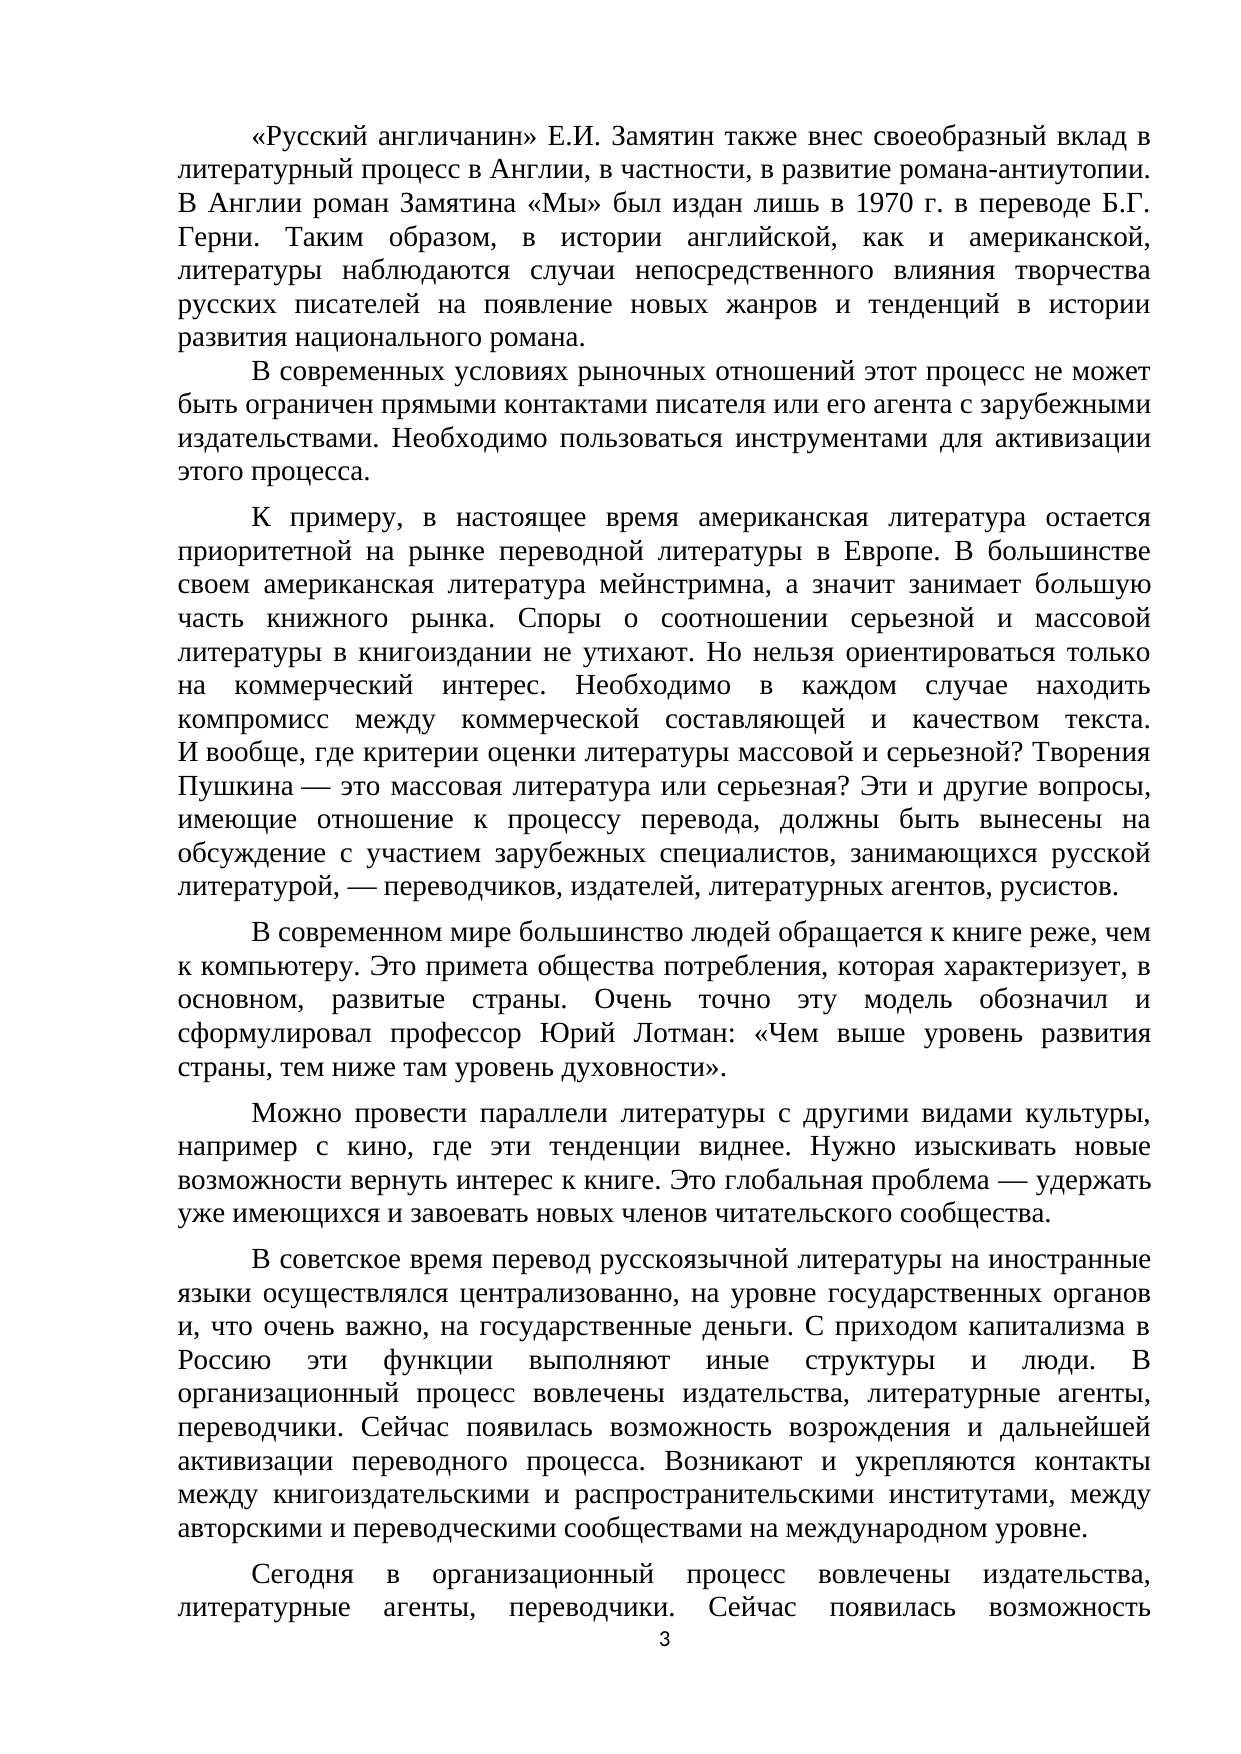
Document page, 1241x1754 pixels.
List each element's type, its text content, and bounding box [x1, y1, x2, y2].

text К примеру, в настоящее время американская литература остается приоритетной на рынке переводной литературы в Европе. В большинстве своем американская литература мейнстримна, а значит занимает большую часть книжного рынка. Споры о соотношении серьезной и массовой литературы в книгоиздании не утихают. Но нельзя ориентироваться только на коммерческий интерес. Необходимо в каждом случае находить компромисс между коммерческой составляющей и качеством текста. И вообще, где критерии оценки литературы массовой и серьезной? Творения Пушкина — это массовая литература или серьезная? Эти и другие вопросы, имеющие отношение к процессу перевода, должны быть вынесены на обсуждение с участием зарубежных специалистов, занимающихся русской литературой, — переводчиков, издателей, литературных агентов, русистов. [177, 499, 1152, 902]
text В современных условиях рыночных отношений этот процесс не может быть ограничен прямыми контактами писателя или его агента с зарубежными издательствами. Необходимо пользоваться инструментами для активизации этого процесса. [177, 353, 1152, 487]
text «Русский англичанин» Е.И. Замятин также внес своеобразный вклад в литературный процесс в Англии, в частности, в развитие романа-антиутопии. В Англии роман Замятина «Мы» был издан лишь в 1970 г. в переводе Б.Г. Герни. Таким образом, в истории английской, как и американской, литературы наблюдаются случаи непосредственного влияния творчества русских писателей на появление новых жанров и тенденций в истории развития национального романа. [177, 118, 1152, 353]
text В современном мире большинство людей обращается к книге реже, чем к компьютеру. Это примета общества потребления, которая характеризует, в основном, развитые страны. Очень точно эту модель обозначил и сформулировал профессор Юрий Лотман: «Чем выше уровень развития страны, тем ниже там уровень духовности». [177, 914, 1152, 1082]
text В советское время перевод русскоязычной литературы на иностранные языки осуществлялся централизованно, на уровне государственных органов и, что очень важно, на государственные деньги. С приходом капитализма в Россию эти функции выполняют иные структуры и люди. В организационный процесс вовлечены издательства, литературные агенты, переводчики. Сейчас появилась возможность возрождения и дальнейшей активизации переводного процесса. Возникают и укрепляются контакты между книгоиздательскими и распространительскими институтами, между авторскими и переводческими сообществами на международном уровне. [177, 1241, 1152, 1543]
text Можно провести параллели литературы с другими видами культуры, например с кино, где эти тенденции виднее. Нужно изыскивать новые возможности вернуть интерес к книге. Это глобальная проблема — удержать уже имеющихся и завоевать новых членов читательского сообщества. [177, 1095, 1152, 1229]
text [177, 1556, 1152, 1623]
